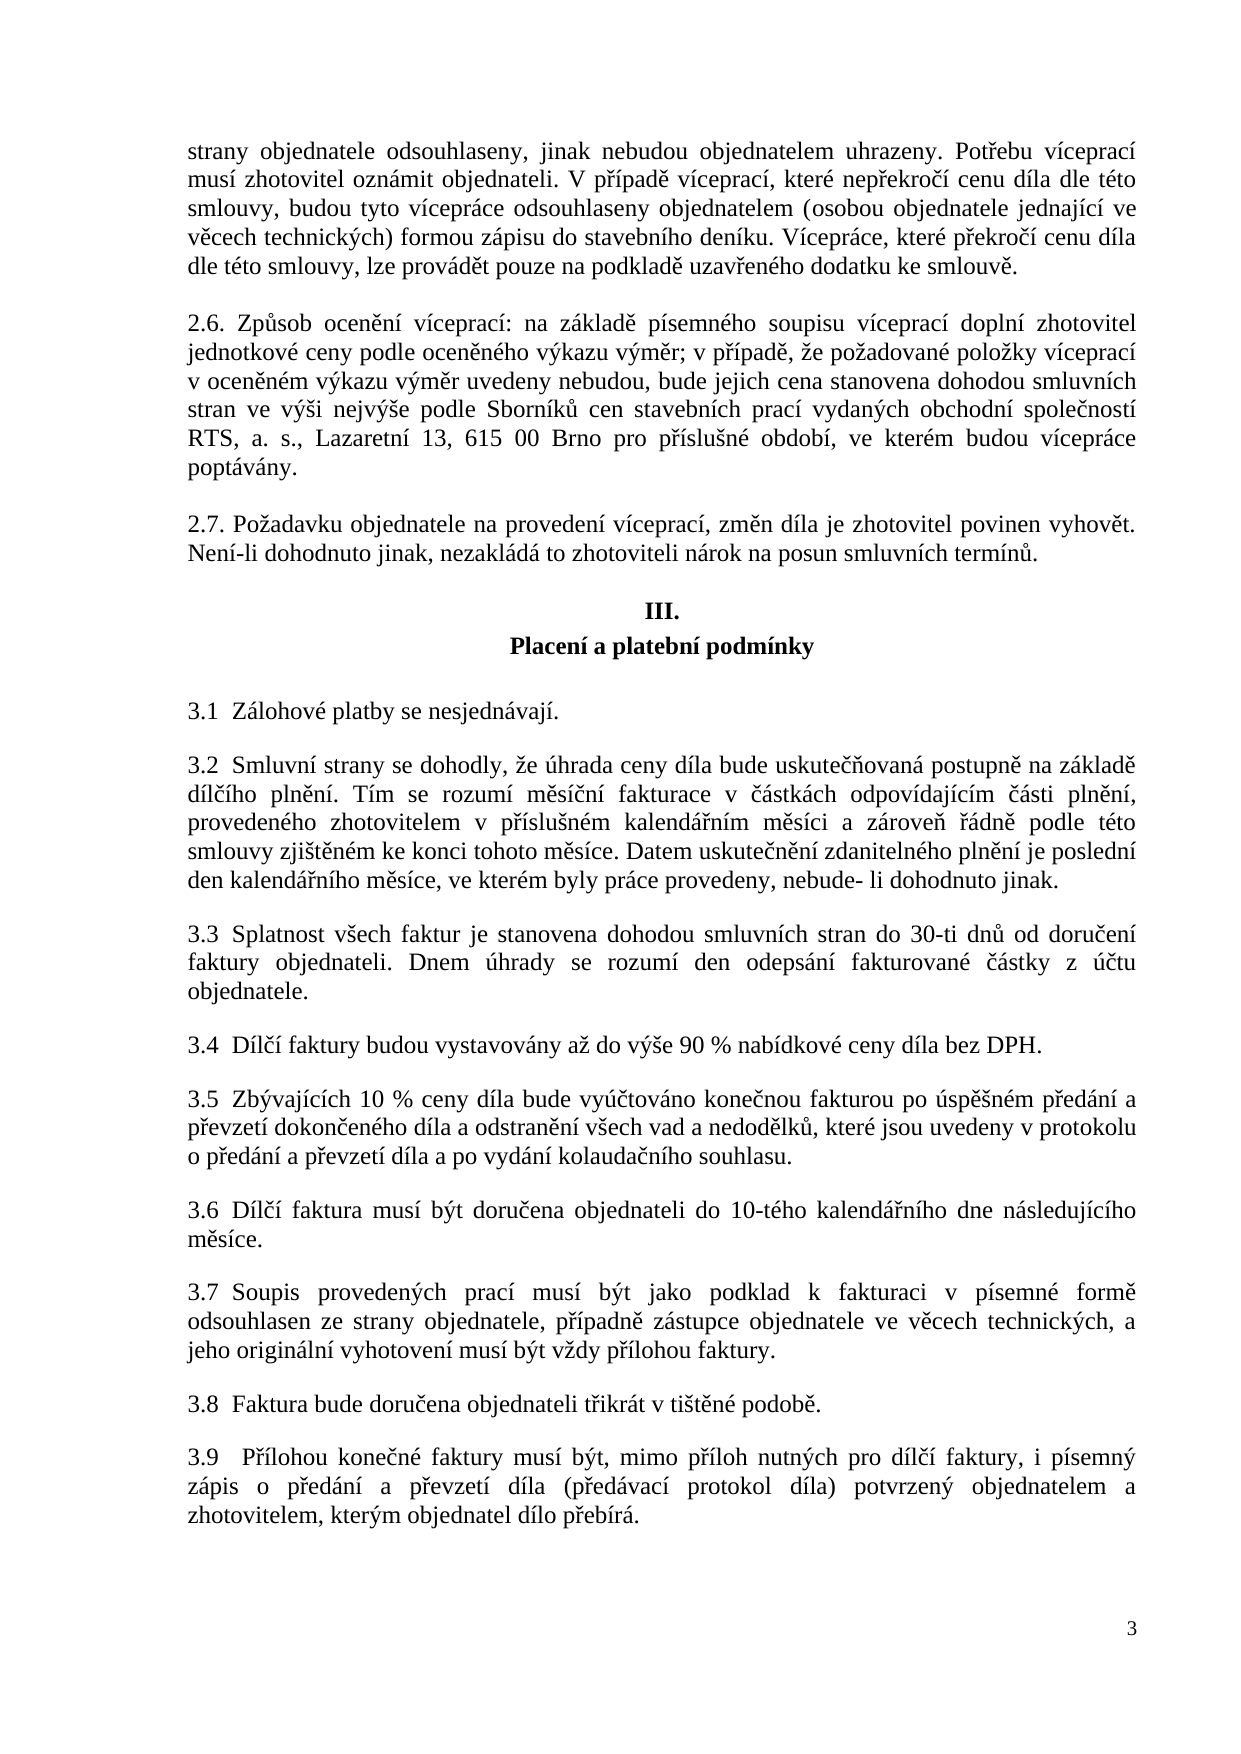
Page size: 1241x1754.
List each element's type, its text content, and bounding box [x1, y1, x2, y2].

text III. [187, 596, 1137, 624]
text 2.6. Způsob ocenění víceprací: na základě písemného soupisu víceprací doplní zhotovitel jednotkové ceny podle oceněného výkazu výměr; v případě, že požadované položky víceprací v oceněném výkazu výměr uvedeny nebudou, bude jejich cena stanovena dohodou smluvních stran ve výši nejvýše podle Sborníků cen stavebních prací vydaných obchodní společností RTS, a. s., Lazaretní 13, 615 00 Brno pro příslušné období, ve kterém budou vícepráce poptávány. [187, 308, 1137, 481]
text Placení a platební podmínky [187, 631, 1137, 659]
text 3.3 Splatnost všech faktur je stanovena dohodou smluvních stran do 30-ti dnů od doručení faktury objednateli. Dnem úhrady se rozumí den odepsání fakturované částky z účtu objednatele. [187, 919, 1137, 1005]
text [187, 136, 1137, 279]
text 3.8 Faktura bude doručena objednateli třikrát v tištěné podobě. [187, 1389, 1137, 1417]
text 3.4 Dílčí faktury budou vystavovány až do výše 90 % nabídkové ceny díla bez DPH. [187, 1030, 1137, 1059]
text 3.7 Soupis provedených prací musí být jako podklad k fakturaci v písemné formě odsouhlasen ze strany objednatele, případně zástupce objednatele ve věcech technických, a jeho originální vyhotovení musí být vždy přílohou faktury. [187, 1277, 1137, 1364]
text 3.2 Smluvní strany se dohodly, že úhrada ceny díla bude uskutečňovaná postupně na základě dílčího plnění. Tím se rozumí měsíční fakturace v částkách odpovídajícím části plnění, provedeného zhotovitelem v příslušném kalendářním měsíci a zároveň řádně podle této smlouvy zjištěném ke konci tohoto měsíce. Datem uskutečnění zdanitelného plnění je poslední den kalendářního měsíce, ve kterém byly práce provedeny, nebude- li dohodnuto jinak. [187, 750, 1137, 894]
text 3.6 Dílčí faktura musí být doručena objednateli do 10-tého kalendářního dne následujícího měsíce. [187, 1195, 1137, 1252]
text 3.1 Zálohové platby se nesjednávají. [187, 696, 1137, 725]
text 3.9 Přílohou konečné faktury musí být, mimo příloh nutných pro dílčí faktury, i písemný zápis o předání a převzetí díla (předávací protokol díla) potvrzený objednatelem a zhotovitelem, kterým objednatel dílo přebírá. [187, 1442, 1137, 1529]
text 2.7. Požadavku objednatele na provedení víceprací, změn díla je zhotovitel povinen vyhovět. Není-li dohodnuto jinak, nezakládá to zhotoviteli nárok na posun smluvních termínů. [187, 509, 1137, 567]
text 3.5 Zbývajících 10 % ceny díla bude vyúčtováno konečnou fakturou po úspěšném předání a převzetí dokončeného díla a odstranění všech vad a nedodělků, které jsou uvedeny v protokolu o předání a převzetí díla a po vydání kolaudačního souhlasu. [187, 1084, 1137, 1170]
